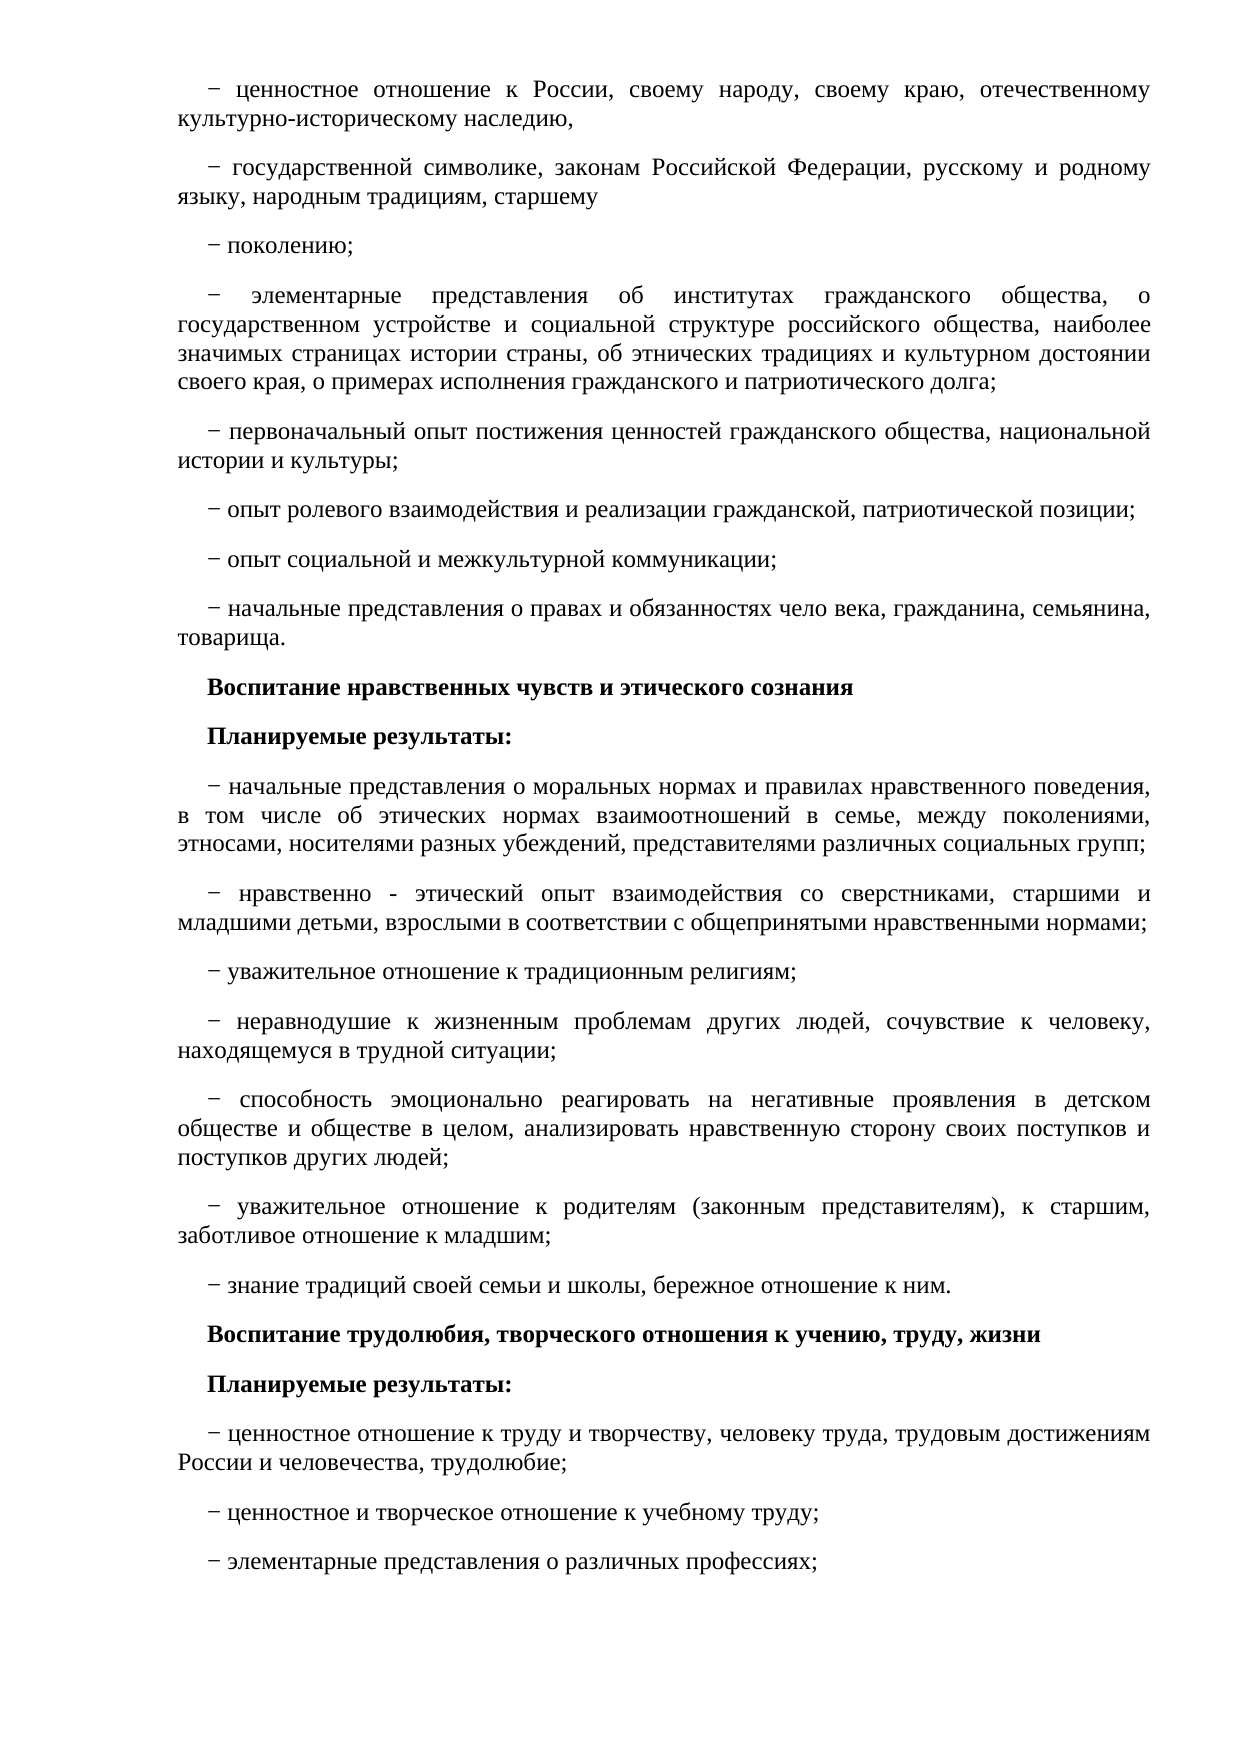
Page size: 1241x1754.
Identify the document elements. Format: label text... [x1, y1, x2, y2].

text − ценностное и творческое отношение к учебному труду; [177, 1497, 1152, 1526]
text − элементарные представления об институтах гражданского общества, о государственном устройстве и социальной структуре российского общества, наиболее значимых страницах истории страны, об этнических традициях и культурном достоянии своего края, о примерах исполнения гражданского и патриотического долга; [177, 280, 1152, 395]
text − опыт социальной и межкультурной коммуникации; [177, 544, 1152, 573]
text − нравственно - этический опыт взаимодействия со сверстниками, старшими и младшими детьми, взрослыми в соответствии с общепринятыми нравственными нормами; [177, 878, 1152, 936]
text − знание традиций своей семьи и школы, бережное отношение к ним. [177, 1270, 1152, 1298]
text − опыт ролевого взаимодействия и реализации гражданской, патриотической позиции; [177, 494, 1152, 523]
text − элементарные представления о различных профессиях; [177, 1546, 1152, 1575]
text − начальные представления о правах и обязанностях чело века, гражданина, семьянина, товарища. [177, 593, 1152, 651]
text − поколению; [177, 231, 1152, 259]
text − государственной символике, законам Российской Федерации, русскому и родному языку, народным традициям, старшему [177, 152, 1152, 210]
text − неравнодушие к жизненным проблемам других людей, сочувствие к человеку, находящемуся в трудной ситуации; [177, 1006, 1152, 1063]
text − ценностное отношение к труду и творчеству, человеку труда, трудовым достижениям России и человечества, трудолюбие; [177, 1418, 1152, 1476]
text Планируемые результаты: [177, 721, 1152, 750]
text Воспитание нравственных чувств и этического сознания [177, 672, 1152, 701]
text Воспитание трудолюбия, творческого отношения к учению, труду, жизни [177, 1319, 1152, 1348]
text − способность эмоционально реагировать на негативные проявления в детском обществе и обществе в целом, анализировать нравственную сторону своих поступков и поступков других людей; [177, 1084, 1152, 1171]
text − начальные представления о моральных нормах и правилах нравственного поведения, в том числе об этических нормах взаимоотношений в семье, между поколениями, этносами, носителями разных убеждений, представителями различных социальных групп; [177, 771, 1152, 857]
text Планируемые результаты: [177, 1369, 1152, 1398]
text − уважительное отношение к традиционным религиям; [177, 956, 1152, 985]
text − ценностное отношение к России, своему народу, своему краю, отечественному культурно-историческому наследию, [177, 74, 1152, 131]
text − первоначальный опыт постижения ценностей гражданского общества, национальной истории и культуры; [177, 416, 1152, 473]
text − уважительное отношение к родителям (законным представителям), к старшим, заботливое отношение к младшим; [177, 1191, 1152, 1249]
